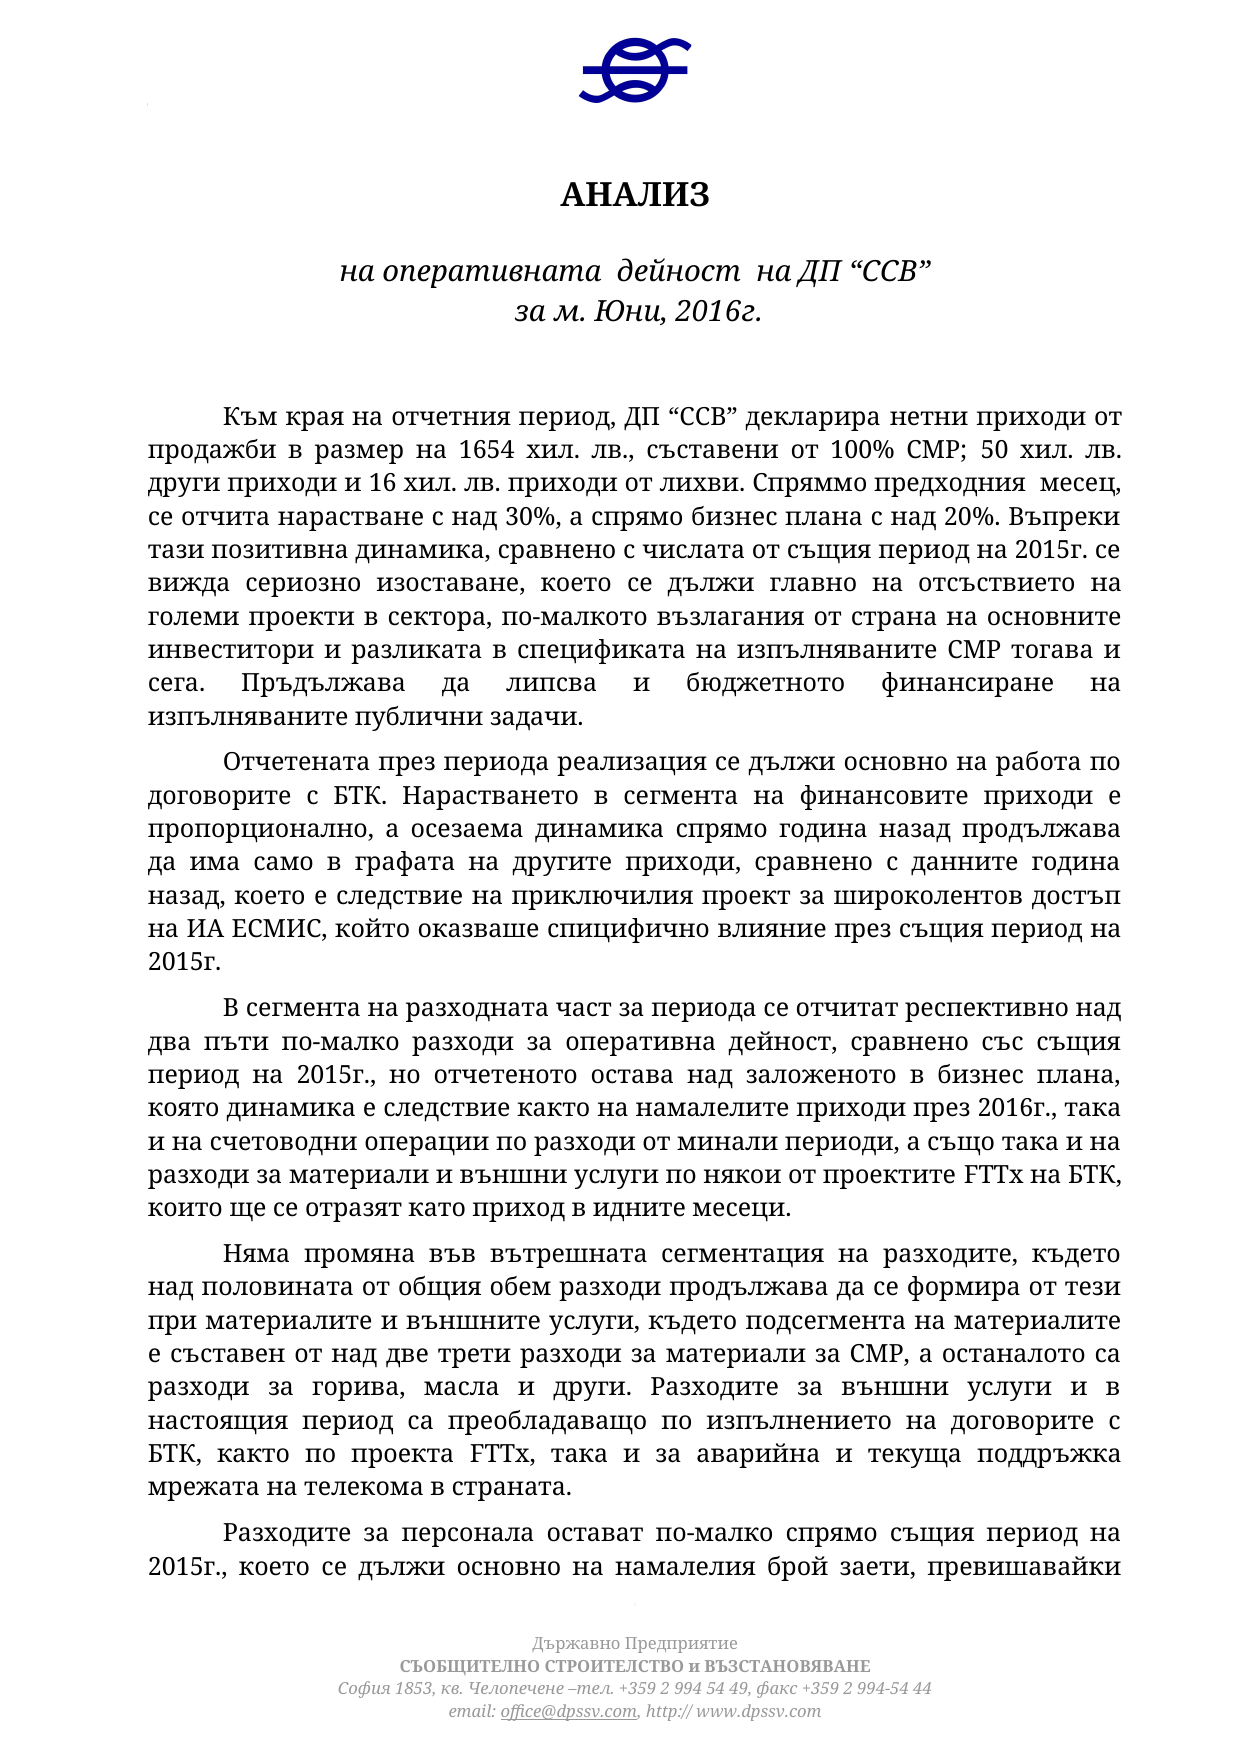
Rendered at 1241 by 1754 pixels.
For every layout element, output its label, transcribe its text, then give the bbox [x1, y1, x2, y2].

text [148, 1515, 1122, 1582]
text Няма промяна във вътрешната сегментация на разходите, където над половината от общия обем разходи продължава да се формира от тези при материалите и външните услуги, където подсегмента на материалите е съставен от над две трети разходи за материали за СМР, а останалото са разходи за горива, масла и други. Разходите за външни услуги и в настоящия период са преобладаващо по изпълнението на договорите с БТК, както по проекта FTTx, така и за аварийна и текуща поддръжка мрежата на телекома в страната. [148, 1236, 1122, 1502]
picture [578, 37, 692, 103]
title АНАЛИЗ [148, 171, 1122, 217]
text Към края на отчетния период, ДП “ССВ” декларира нетни приходи от продажби в размер на 1654 хил. лв., съставени от 100% СМР; 50 хил. лв. други приходи и 16 хил. лв. приходи от лихви. Спряммо предходния месец, се отчита нарастване с над 30%, а спрямо бизнес плана с над 20%. Въпреки тази позитивна динамика, сравнено с числата от същия период на 2015г. се вижда сериозно изоставане, което се дължи главно на отсъствието на големи проекти в сектора, по-малкото възлагания от страна на основните инвеститори и разликата в спецификата на изпълняваните СМР тогава и сега. Пръдължава да липсва и бюджетното финансиране на изпълняваните публични задачи. [148, 398, 1122, 732]
text В сегмента на разходната част за периода се отчитат респективно над два пъти по-малко разходи за оперативна дейност, сравнено със същия период на 2015г., но отчетеното остава над заложеното в бизнес плана, която динамика е следствие както на намалелите приходи през 2016г., така и на счетоводни операции по разходи от минали периоди, а също така и на разходи за материали и външни услуги по някои от проектите FTTx на БТК, които ще се отразят като приход в идните месеци. [148, 990, 1122, 1223]
title за м. Юни, 2016г. [148, 290, 1122, 330]
title на оперативната дейност на ДП “ССВ” [148, 251, 1122, 290]
text Отчетената през периода реализация се дължи основно на работа по договорите с БТК. Нарастването в сегмента на финансовите приходи е пропорционално, а осезаема динамика спрямо година назад продължава да има само в графата на другите приходи, сравнено с данните година назад, което е следствие на приключилия проект за широколентов достъп на ИА ЕСМИС, който оказваше спицифично влияние през същия период на 2015г. [148, 744, 1122, 977]
